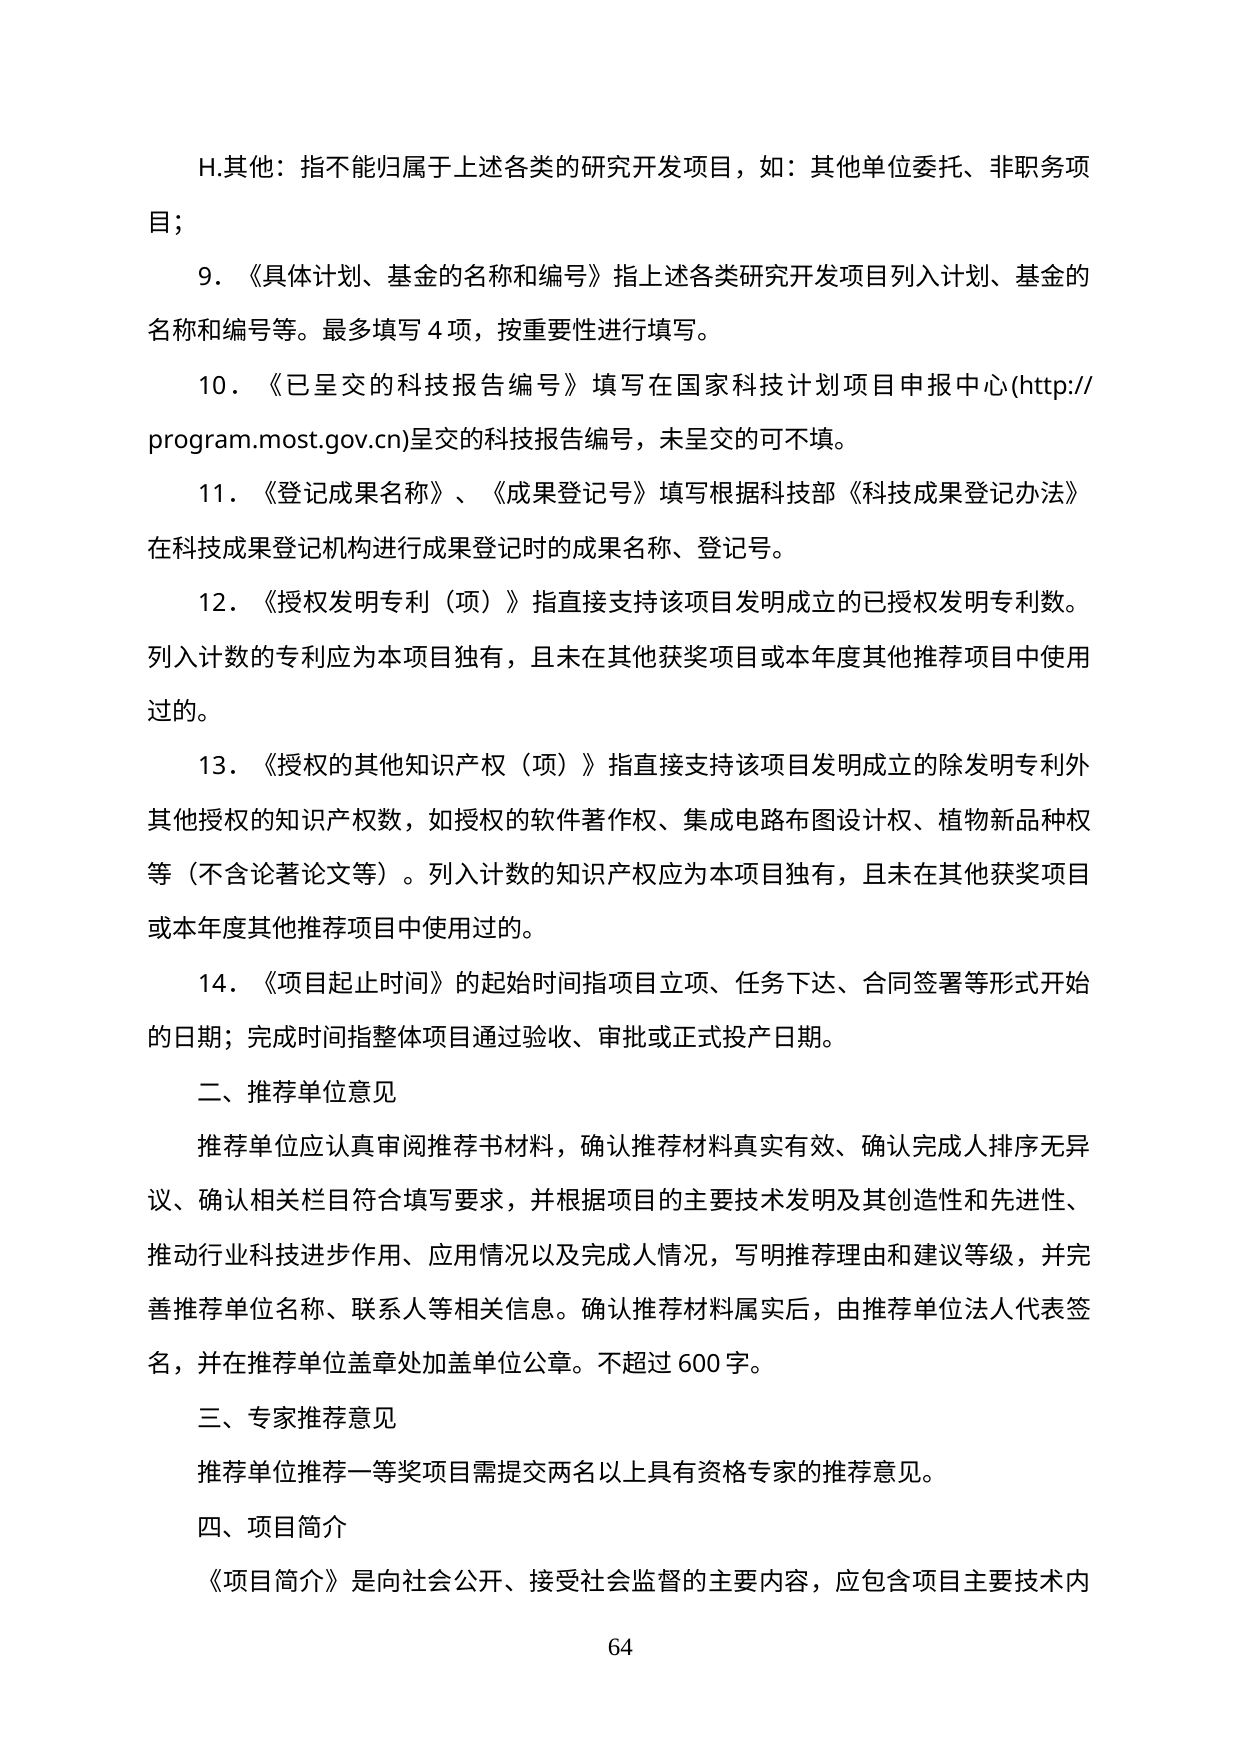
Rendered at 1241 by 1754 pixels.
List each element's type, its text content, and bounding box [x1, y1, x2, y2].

text 二、推荐单位意见 [148, 1072, 1092, 1108]
text 四、项目简介 [148, 1507, 1092, 1543]
text H.其他：指不能归属于上述各类的研究开发项目，如：其他单位委托、非职务项目； [148, 148, 1092, 238]
text 14．《项目起止时间》的起始时间指项目立项、任务下达、合同签署等形式开始的日期；完成时间指整体项目通过验收、审批或正式投产日期。 [148, 963, 1092, 1054]
text 推荐单位应认真审阅推荐书材料，确认推荐材料真实有效、确认完成人排序无异议、确认相关栏目符合填写要求，并根据项目的主要技术发明及其创造性和先进性、推动行业科技进步作用、应用情况以及完成人情况，写明推荐理由和建议等级，并完善推荐单位名称、联系人等相关信息。确认推荐材料属实后，由推荐单位法人代表签名，并在推荐单位盖章处加盖单位公章。不超过600字。 [148, 1126, 1092, 1380]
text 三、专家推荐意见 [148, 1398, 1092, 1434]
text 推荐单位推荐一等奖项目需提交两名以上具有资格专家的推荐意见。 [148, 1453, 1092, 1489]
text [148, 1561, 1092, 1598]
text 12．《授权发明专利（项）》指直接支持该项目发明成立的已授权发明专利数。列入计数的专利应为本项目独有，且未在其他获奖项目或本年度其他推荐项目中使用过的。 [148, 583, 1092, 728]
text 11．《登记成果名称》、《成果登记号》填写根据科技部《科技成果登记办法》在科技成果登记机构进行成果登记时的成果名称、登记号。 [148, 474, 1092, 564]
text 13．《授权的其他知识产权（项）》指直接支持该项目发明成立的除发明专利外其他授权的知识产权数，如授权的软件著作权、集成电路布图设计权、植物新品种权等（不含论著论文等）。列入计数的知识产权应为本项目独有，且未在其他获奖项目或本年度其他推荐项目中使用过的。 [148, 746, 1092, 945]
text 9．《具体计划、基金的名称和编号》指上述各类研究开发项目列入计划、基金的名称和编号等。最多填写4项，按重要性进行填写。 [148, 256, 1092, 347]
text 10．《已呈交的科技报告编号》填写在国家科技计划项目申报中心(http://program.most.gov.cn)呈交的科技报告编号，未呈交的可不填。 [148, 365, 1092, 456]
